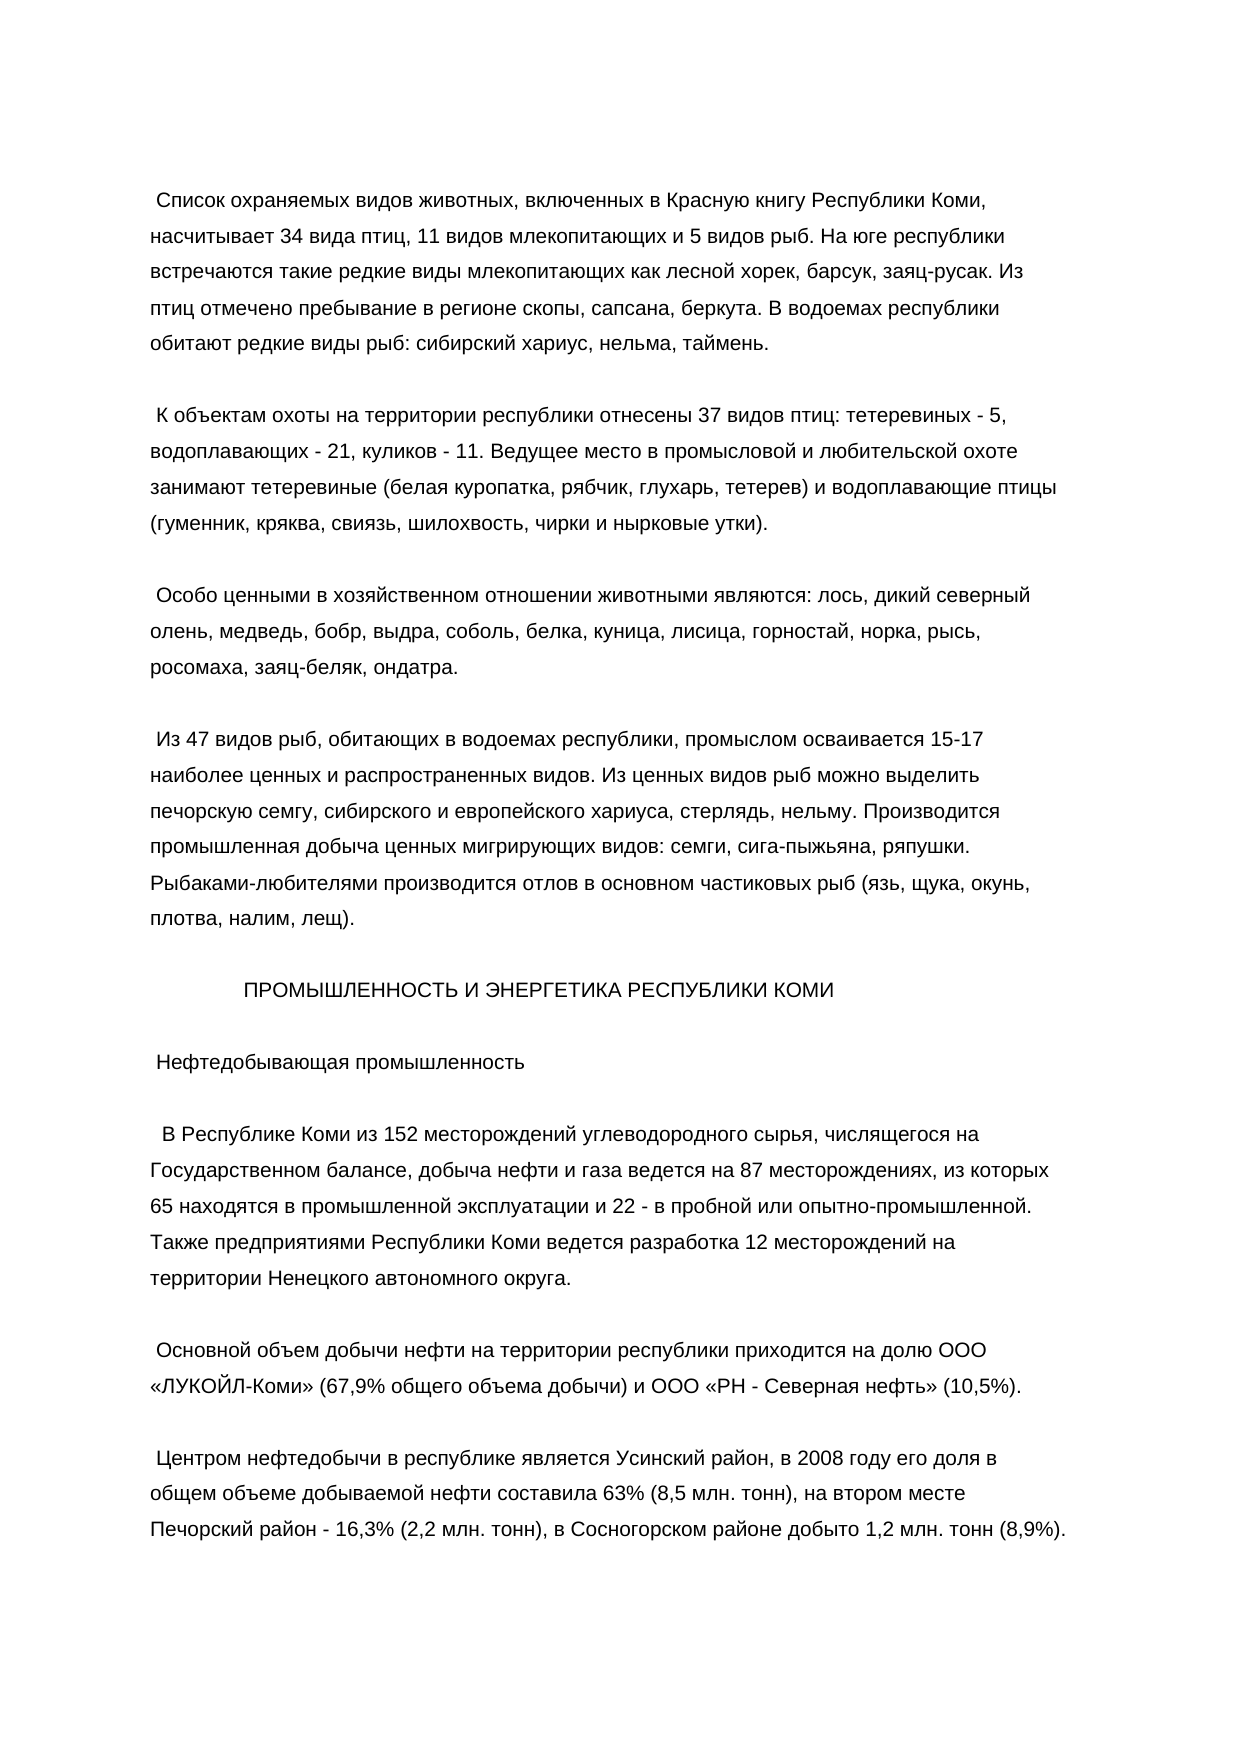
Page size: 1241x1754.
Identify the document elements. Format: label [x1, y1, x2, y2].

table_cell [140, 150, 1078, 1577]
